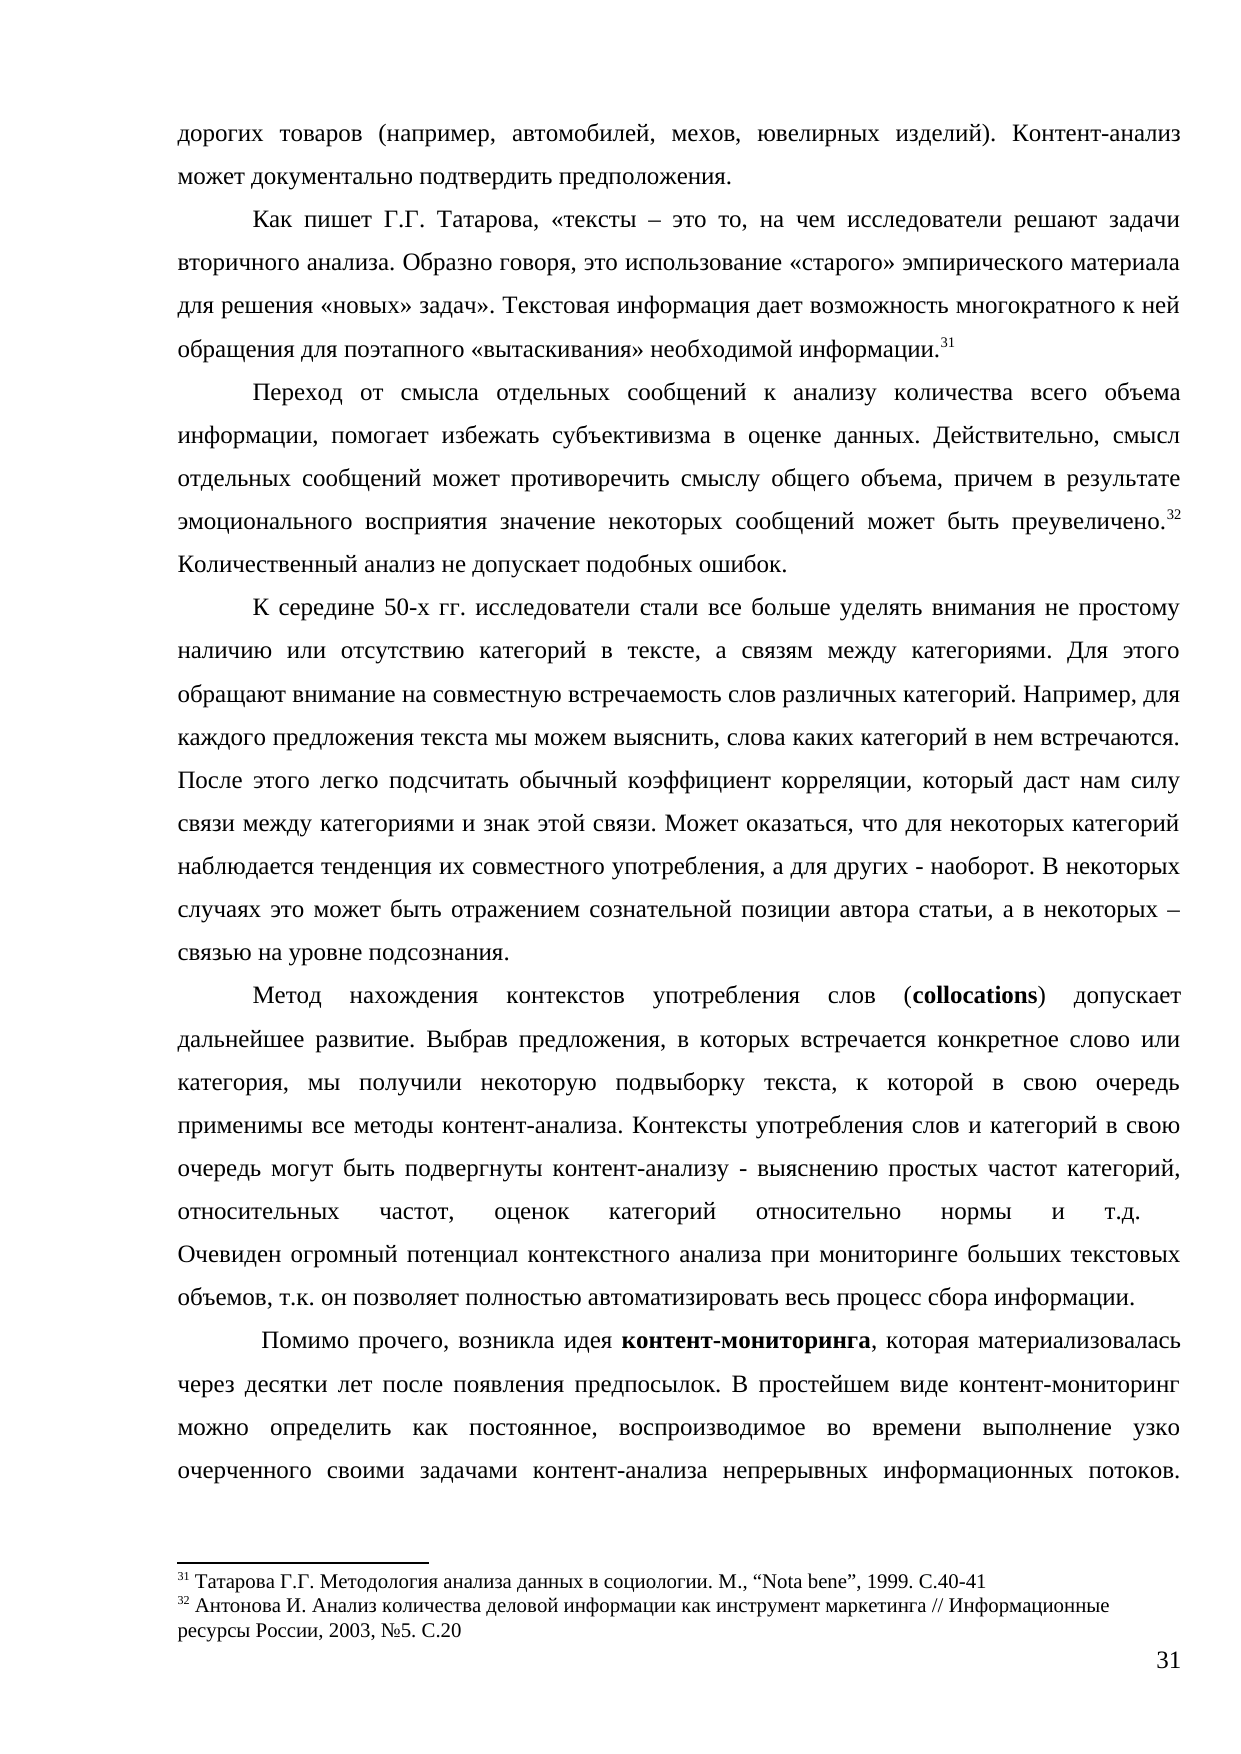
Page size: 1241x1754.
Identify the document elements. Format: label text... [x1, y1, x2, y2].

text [177, 1326, 1181, 1484]
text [177, 118, 1181, 190]
text Переход от смысла отдельных сообщений к анализу количества всего объема информации, помогает избежать субъективизма в оценке данных. Действительно, смысл отдельных сообщений может противоречить смыслу общего объема, причем в результате эмоционального восприятия значение некоторых сообщений может быть преувеличено. Количественный анализ не допускает подобных ошибок. [177, 377, 1181, 578]
text К середине 50-х гг. исследователи стали все больше уделять внимания не простому наличию или отсутствию категорий в тексте, а связям между категориями. Для этого обращают внимание на совместную встречаемость слов различных категорий. Например, для каждого предложения текста мы можем выяснить, слова каких категорий в нем встречаются. После этого легко подсчитать обычный коэффициент корреляции, который даст нам силу связи между категориями и знак этой связи. Может оказаться, что для некоторых категорий наблюдается тенденция их совместного употребления, а для других - наоборот. В некоторых случаях это может быть отражением сознательной позиции автора статьи, а в некоторых – связью на уровне подсознания. [177, 592, 1181, 966]
text Метод нахождения контекстов употребления слов (collocations) допускает дальнейшее развитие. Выбрав предложения, в которых встречается конкретное слово или категория, мы получили некоторую подвыборку текста, к которой в свою очередь применимы все методы контент-анализа. Контексты употребления слов и категорий в свою очередь могут быть подвергнуты контент-анализу - выяснению простых частот категорий, относительных частот, оценок категорий относительно нормы и т.д. Очевиден огромный потенциал контекстного анализа при мониторинге больших текстовых объемов, т.к. он позволяет полностью автоматизировать весь процесс сбора информации. [177, 981, 1181, 1311]
text Как пишет Г.Г. Татарова, «тексты – это то, на чем исследователи решают задачи вторичного анализа. Образно говоря, это использование «старого» эмпирического материала для решения «новых» задач». Текстовая информация дает возможность многократного к ней обращения для поэтапного «вытаскивания» необходимой информации. [177, 204, 1181, 362]
